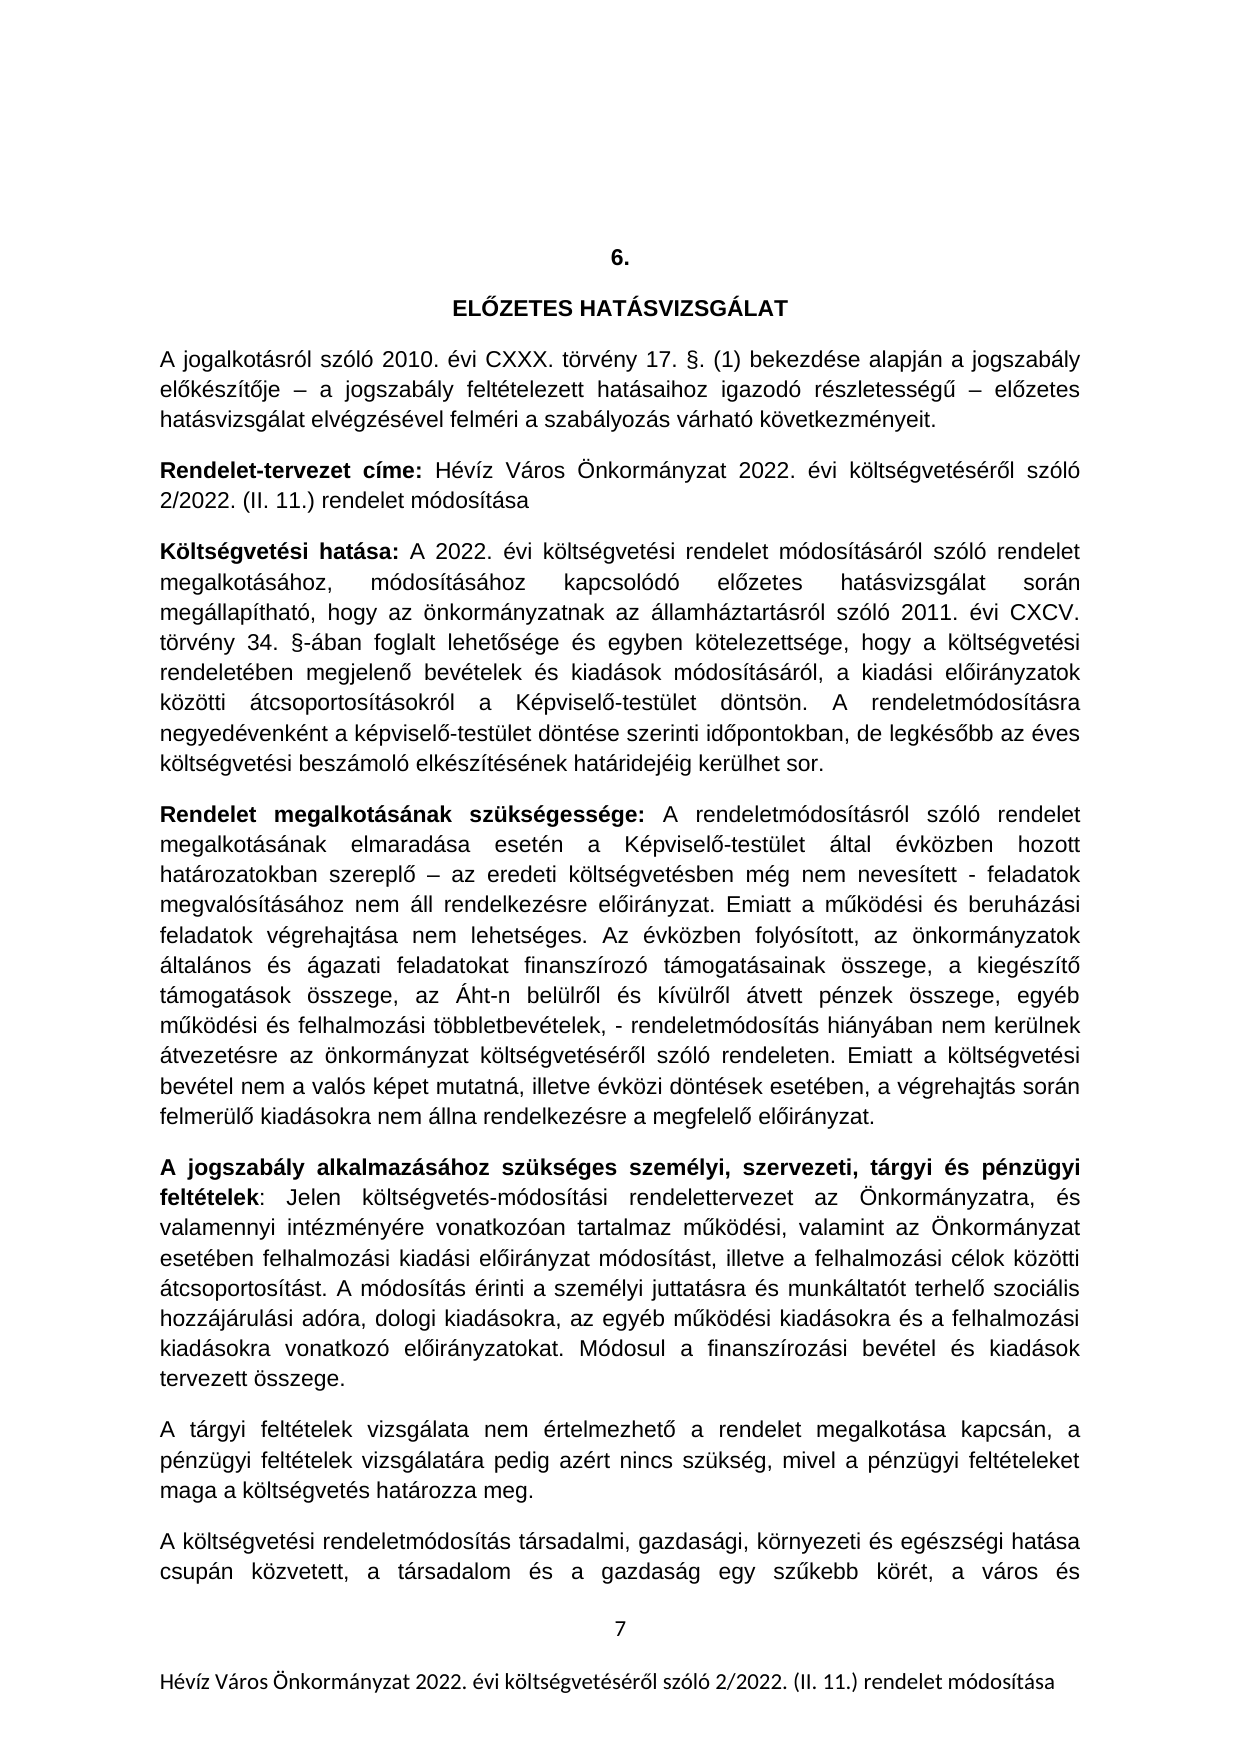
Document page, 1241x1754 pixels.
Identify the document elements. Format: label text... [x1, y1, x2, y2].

text Rendelet-tervezet címe: Hévíz Város Önkormányzat 2022. évi költségvetéséről szóló 2/2022. (II. 11.) rendelet módosítása [159, 457, 1081, 514]
text Előzetes hatásvizsgálat [159, 294, 1081, 321]
text A jogalkotásról szóló 2010. évi CXXX. törvény 17. §. (1) bekezdése alapján a jogszabály előkészítője – a jogszabály feltételezett hatásaihoz igazodó részletességű – előzetes hatásvizsgálat elvégzésével felméri a szabályozás várható következményeit. [159, 346, 1081, 432]
text A tárgyi feltételek vizsgálata nem értelmezhető a rendelet megalkotása kapcsán, a pénzügyi feltételek vizsgálatára pedig azért nincs szükség, mivel a pénzügyi feltételeket maga a költségvetés határozza meg. [159, 1416, 1081, 1503]
text Költségvetési hatása: A 2022. évi költségvetési rendelet módosításáról szóló rendelet megalkotásához, módosításához kapcsolódó előzetes hatásvizsgálat során megállapítható, hogy az önkormányzatnak az államháztartásról szóló 2011. évi CXCV. törvény 34. §-ában foglalt lehetősége és egyben kötelezettsége, hogy a költségvetési rendeletében megjelenő bevételek és kiadások módosításáról, a kiadási előirányzatok közötti átcsoportosításokról a Képviselő-testület döntsön. A rendeletmódosításra negyedévenként a képviselő-testület döntése szerinti időpontokban, de legkésőbb az éves költségvetési beszámoló elkészítésének határidejéig kerülhet sor. [159, 538, 1081, 776]
text 6. [159, 243, 1081, 270]
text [159, 1528, 1081, 1584]
text A jogszabály alkalmazásához szükséges személyi, szervezeti, tárgyi és pénzügyi feltételek: Jelen költségvetés-módosítási rendelettervezet az Önkormányzatra, és valamennyi intézményére vonatkozóan tartalmaz működési, valamint az Önkormányzat esetében felhalmozási kiadási előirányzat módosítást, illetve a felhalmozási célok közötti átcsoportosítást. A módosítás érinti a személyi juttatásra és munkáltatót terhelő szociális hozzájárulási adóra, dologi kiadásokra, az egyéb működési kiadásokra és a felhalmozási kiadásokra vonatkozó előirányzatokat. Módosul a finanszírozási bevétel és kiadások tervezett összege. [159, 1154, 1081, 1392]
text Rendelet megalkotásának szükségessége: A rendeletmódosításról szóló rendelet megalkotásának elmaradása esetén a Képviselő-testület által évközben hozott határozatokban szereplő – az eredeti költségvetésben még nem nevesített - feladatok megvalósításához nem áll rendelkezésre előirányzat. Emiatt a működési és beruházási feladatok végrehajtása nem lehetséges. Az évközben folyósított, az önkormányzatok általános és ágazati feladatokat finanszírozó támogatásainak összege, a kiegészítő támogatások összege, az Áht-n belülről és kívülről átvett pénzek összege, egyéb működési és felhalmozási többletbevételek, - rendeletmódosítás hiányában nem kerülnek átvezetésre az önkormányzat költségvetéséről szóló rendeleten. Emiatt a költségvetési bevétel nem a valós képet mutatná, illetve évközi döntések esetében, a végrehajtás során felmerülő kiadásokra nem állna rendelkezésre a megfelelő előirányzat. [159, 801, 1081, 1129]
